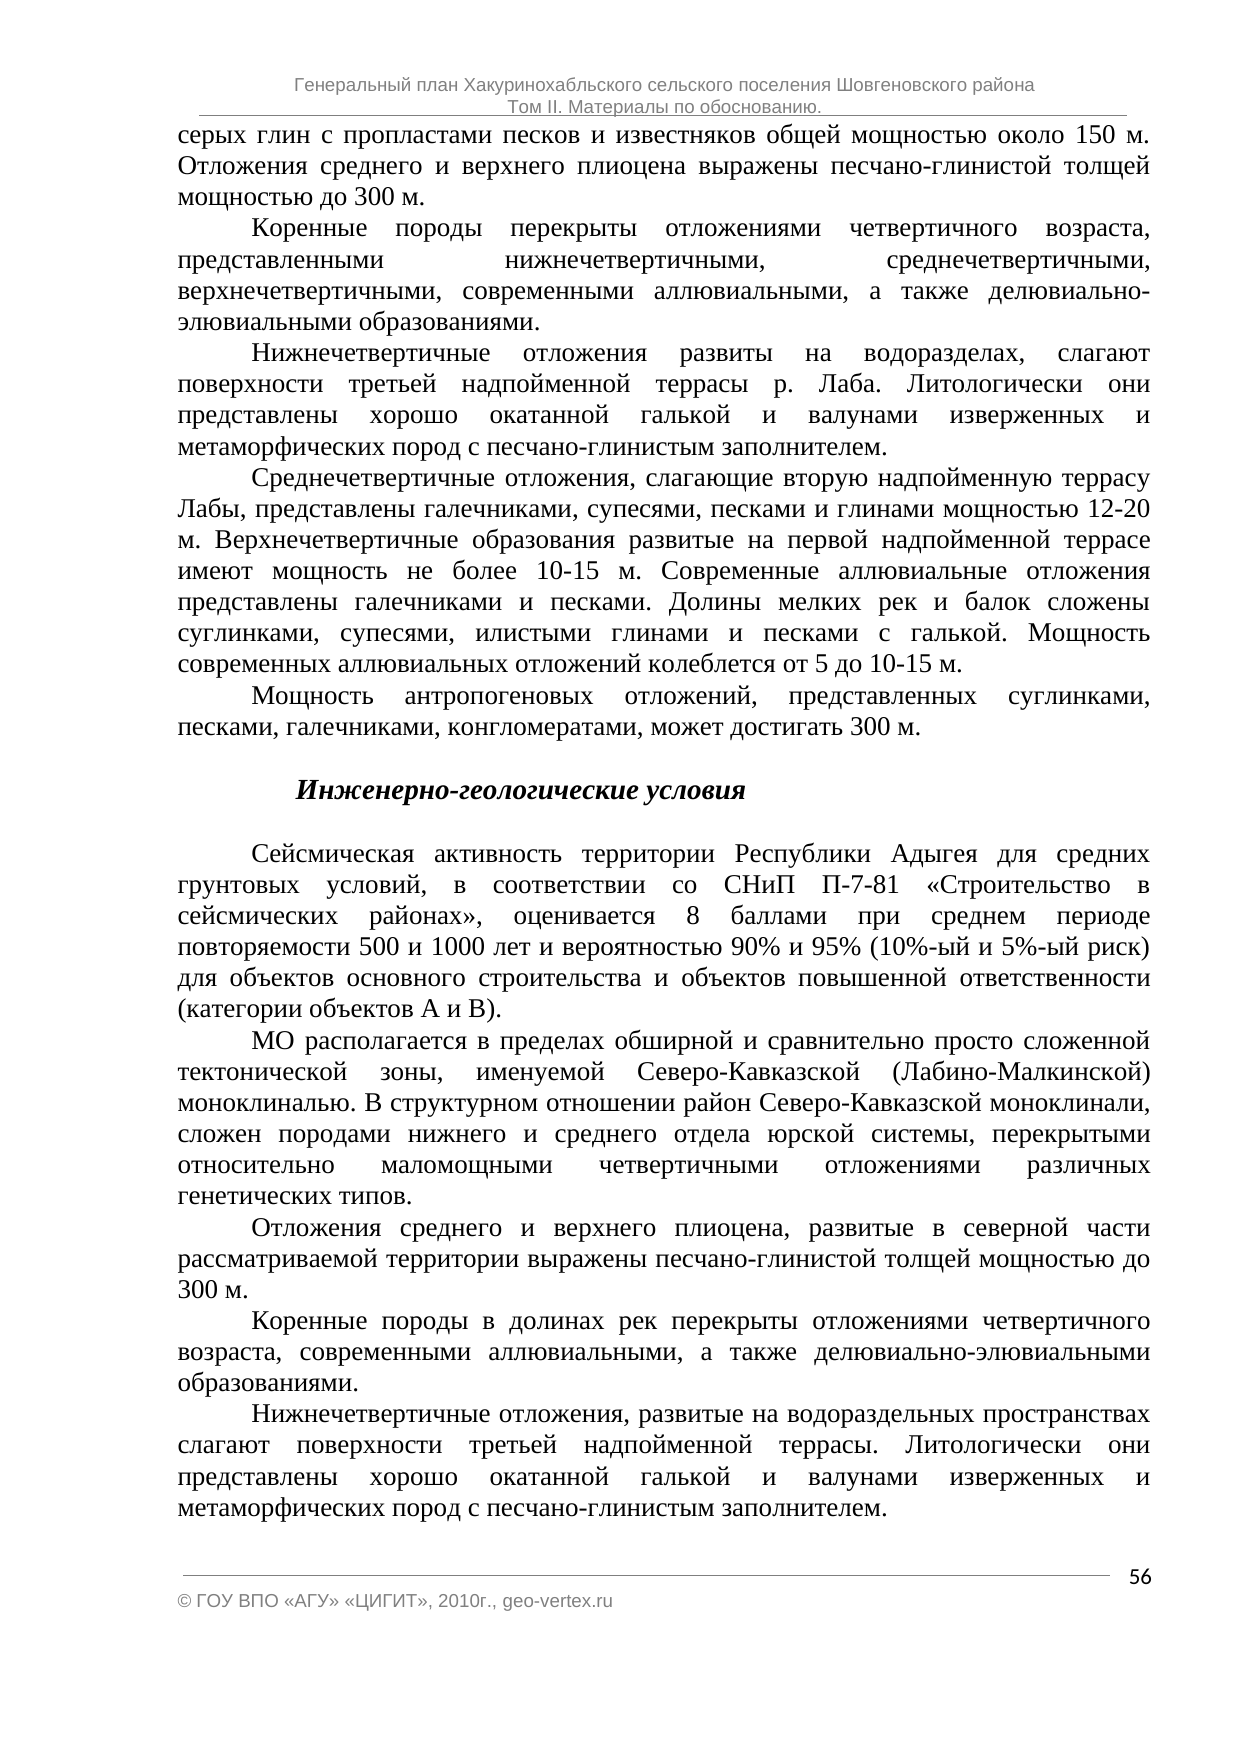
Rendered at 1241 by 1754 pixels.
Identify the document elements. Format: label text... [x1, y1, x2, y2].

text Среднечетвертичные отложения, слагающие вторую надпойменную террасу Лабы, представлены галечниками, супесями, песками и глинами мощностью 12-. Верхнечетвертичные образования развитые на первой надпойменной террасе имеют мощность не более 10-. Современные аллювиальные отложения представлены галечниками и песками. Долины мелких рек и балок сложены суглинками, супесями, илистыми глинами и песками с галькой. Мощность современных аллювиальных отложений колеблется от 5 до 10-. [177, 461, 1152, 679]
text Мощность антропогеновых отложений, представленных суглинками, песками, галечниками, конгломератами, может достигать . [177, 679, 1152, 741]
subtitle Инженерно-геологические условия [177, 772, 1152, 806]
text Коренные породы перекрыты отложениями четвертичного возраста, представленными нижнечетвертичными, среднечетвертичными, верхнечетвертичными, современными аллювиальными, а также делювиально-элювиальными образованиями. [177, 212, 1152, 336]
text Коренные породы в долинах рек перекрыты отложениями четвертичного возраста, современными аллювиальными, а также делювиально-элювиальными образованиями. [177, 1304, 1152, 1397]
text Нижнечетвертичные отложения развиты на водоразделах, слагают поверхности третьей надпойменной террасы р. Лаба. Литологически они представлены хорошо окатанной галькой и валунами изверженных и метаморфических пород с песчано-глинистым заполнителем. [177, 336, 1152, 461]
text Отложения среднего и верхнего плиоцена, развитые в северной части рассматриваемой территории выражены песчано-глинистой толщей мощностью до . [177, 1211, 1152, 1304]
text МО располагается в пределах обширной и сравнительно просто сложенной тектонической зоны, именуемой Северо-Кавказской (Лабино-Малкинской) моноклиналью. В структурном отношении район Северо-Кавказской моноклинали, сложен породами нижнего и среднего отдела юрской системы, перекрытыми относительно маломощными четвертичными отложениями различных генетических типов. [177, 1024, 1152, 1211]
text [177, 118, 1152, 212]
text Сейсмическая активность территории Республики Адыгея для средних грунтовых условий, в соответствии со СНиП П-7-81 «Строительство в сейсмических районах», оценивается 8 баллами при среднем периоде повторяемости 500 и 1000 лет и вероятностью 90% и 95% (10%-ый и 5%-ый риск) для объектов основного строительства и объектов повышенной ответственности (категории объектов А и В). [177, 837, 1152, 1024]
text Нижнечетвертичные отложения, развитые на водораздельных пространствах слагают поверхности третьей надпойменной террасы. Литологически они представлены хорошо окатанной галькой и валунами изверженных и метаморфических пород с песчано-глинистым заполнителем. [177, 1397, 1152, 1522]
